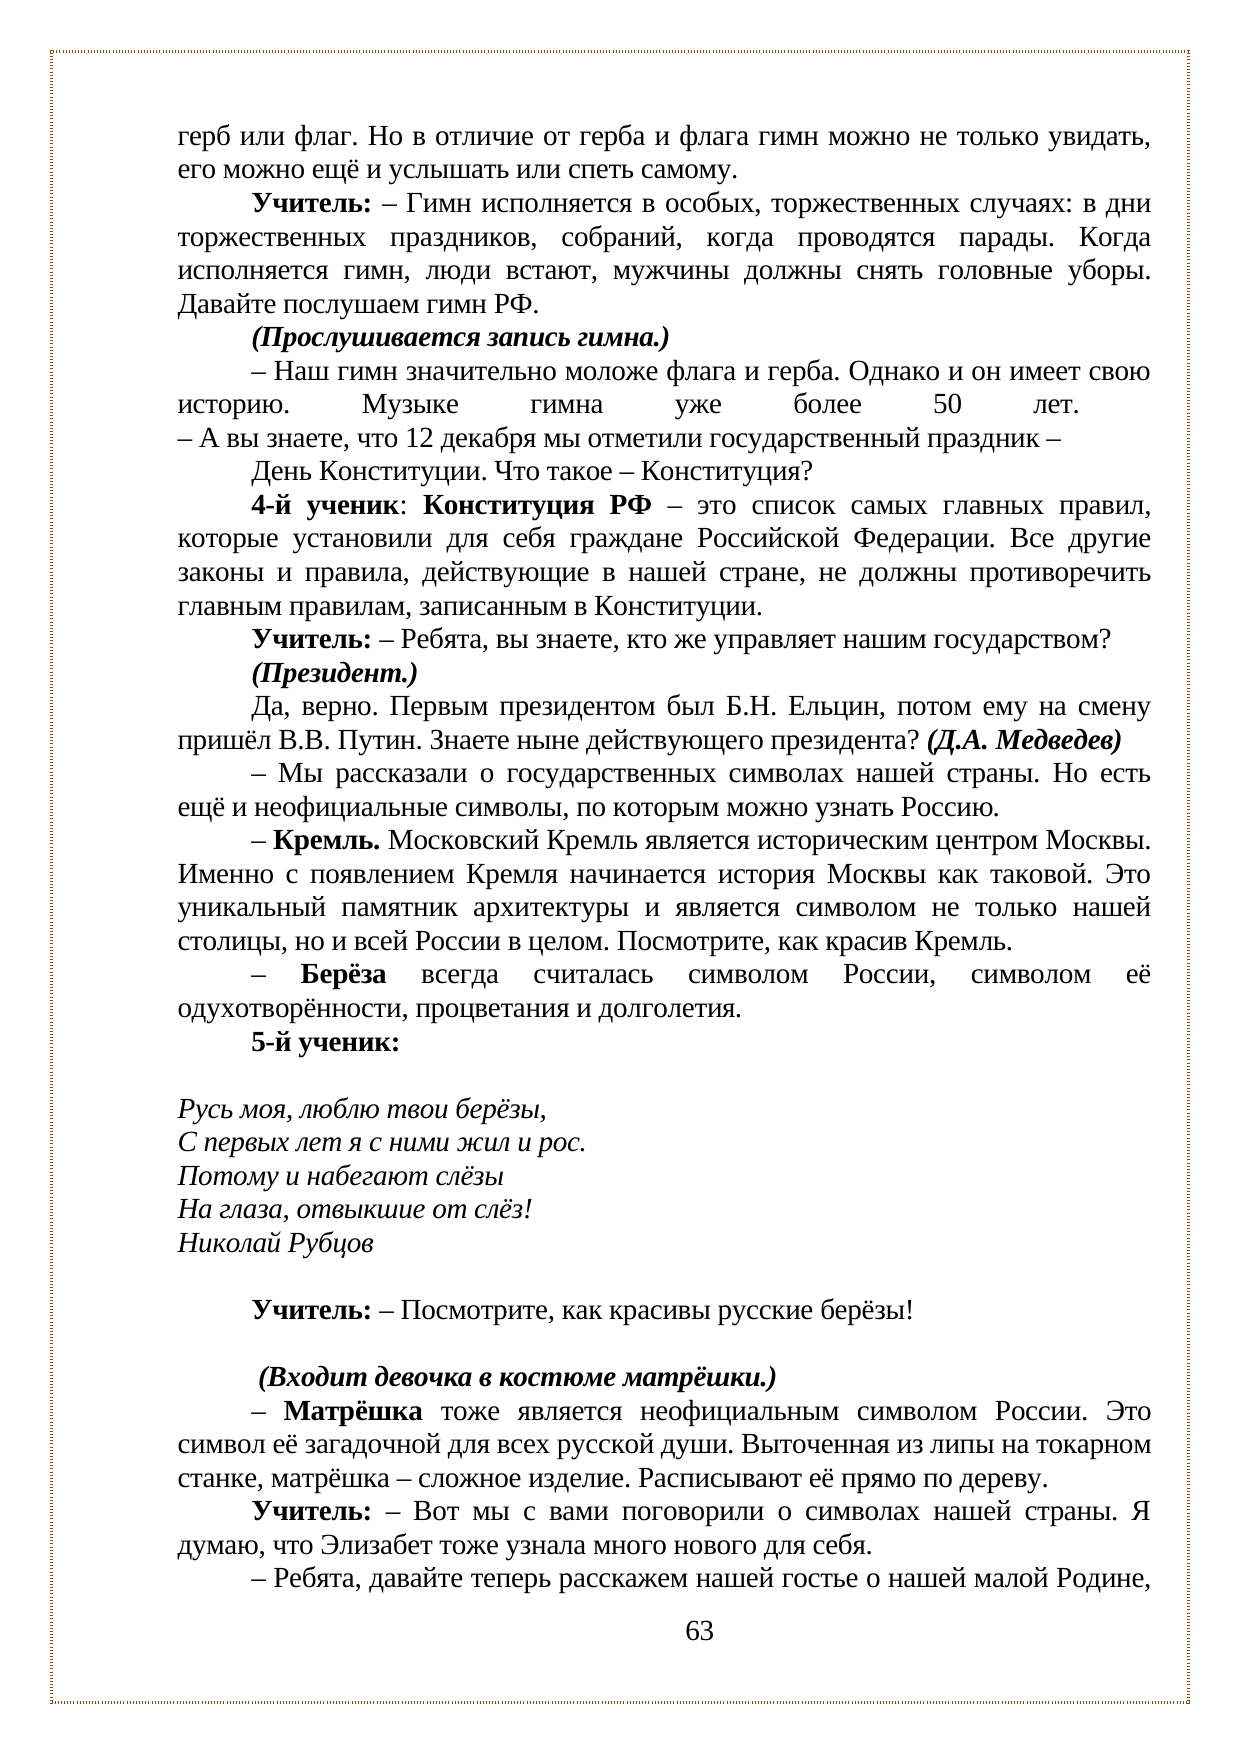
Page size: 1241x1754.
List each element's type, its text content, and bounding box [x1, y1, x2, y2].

text Учитель: – Вот мы с вами поговорили о символах нашей страны. Я думаю, что Элизабет тоже узнала много нового для себя. [177, 1493, 1152, 1560]
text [177, 118, 1152, 185]
text – Берёза всегда считалась символом России, символом её одухотворённости, процветания и долголетия. [177, 957, 1152, 1024]
text 4-й ученик: Конституция РФ – это список самых главных правил, которые установили для себя граждане Российской Федерации. Все другие законы и правила, действующие в нашей стране, не должны противоречить главным правилам, записанным в Конституции. [177, 487, 1152, 621]
text Учитель: – Ребята, вы знаете, кто же управляет нашим государством? [177, 621, 1152, 655]
text Русь моя, люблю твои берёзы, С первых лет я с ними жил и рос. Потому и набегают слёзы На глаза, отвыкшие от слёз! Николай Рубцов [177, 1091, 1152, 1258]
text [177, 1560, 1152, 1594]
text – Кремль. Московский Кремль является историческим центром Москвы. Именно с появлением Кремля начинается история Москвы как таковой. Это уникальный памятник архитектуры и является символом не только нашей столицы, но и всей России в целом. Посмотрите, как красив Кремль. [177, 822, 1152, 957]
text (Прослушивается запись гимна.) [177, 319, 1152, 353]
text Да, верно. Первым президентом был Б.Н. Ельцин, потом ему на смену пришёл В.В. Путин. Знаете ныне действующего президента? (Д.А. Медведев) [177, 688, 1152, 755]
text – Наш гимн значительно моложе флага и герба. Однако и он имеет свою историю. Музыке гимна уже более 50 лет. – А вы знаете, что 12 декабря мы отметили государственный праздник – [177, 353, 1152, 453]
text (Президент.) [177, 655, 1152, 688]
text Учитель: – Посмотрите, как красивы русские берёзы! [177, 1292, 1152, 1326]
text – Мы рассказали о государственных символах нашей страны. Но есть ещё и неофициальные символы, по которым можно узнать Россию. [177, 755, 1152, 822]
text (Входит девочка в костюме матрёшки.) [177, 1359, 1152, 1393]
text Учитель: – Гимн исполняется в особых, торжественных случаях: в дни торжественных праздников, собраний, когда проводятся парады. Когда исполняется гимн, люди встают, мужчины должны снять головные уборы. Давайте послушаем гимн РФ. [177, 185, 1152, 319]
text День Конституции. Что такое – Конституция? [177, 453, 1152, 487]
text – Матрёшка тоже является неофициальным символом России. Это символ её загадочной для всех русской души. Выточенная из липы на токарном станке, матрёшка – сложное изделие. Расписывают её прямо по дереву. [177, 1393, 1152, 1493]
text 5-й ученик: [177, 1024, 1152, 1057]
